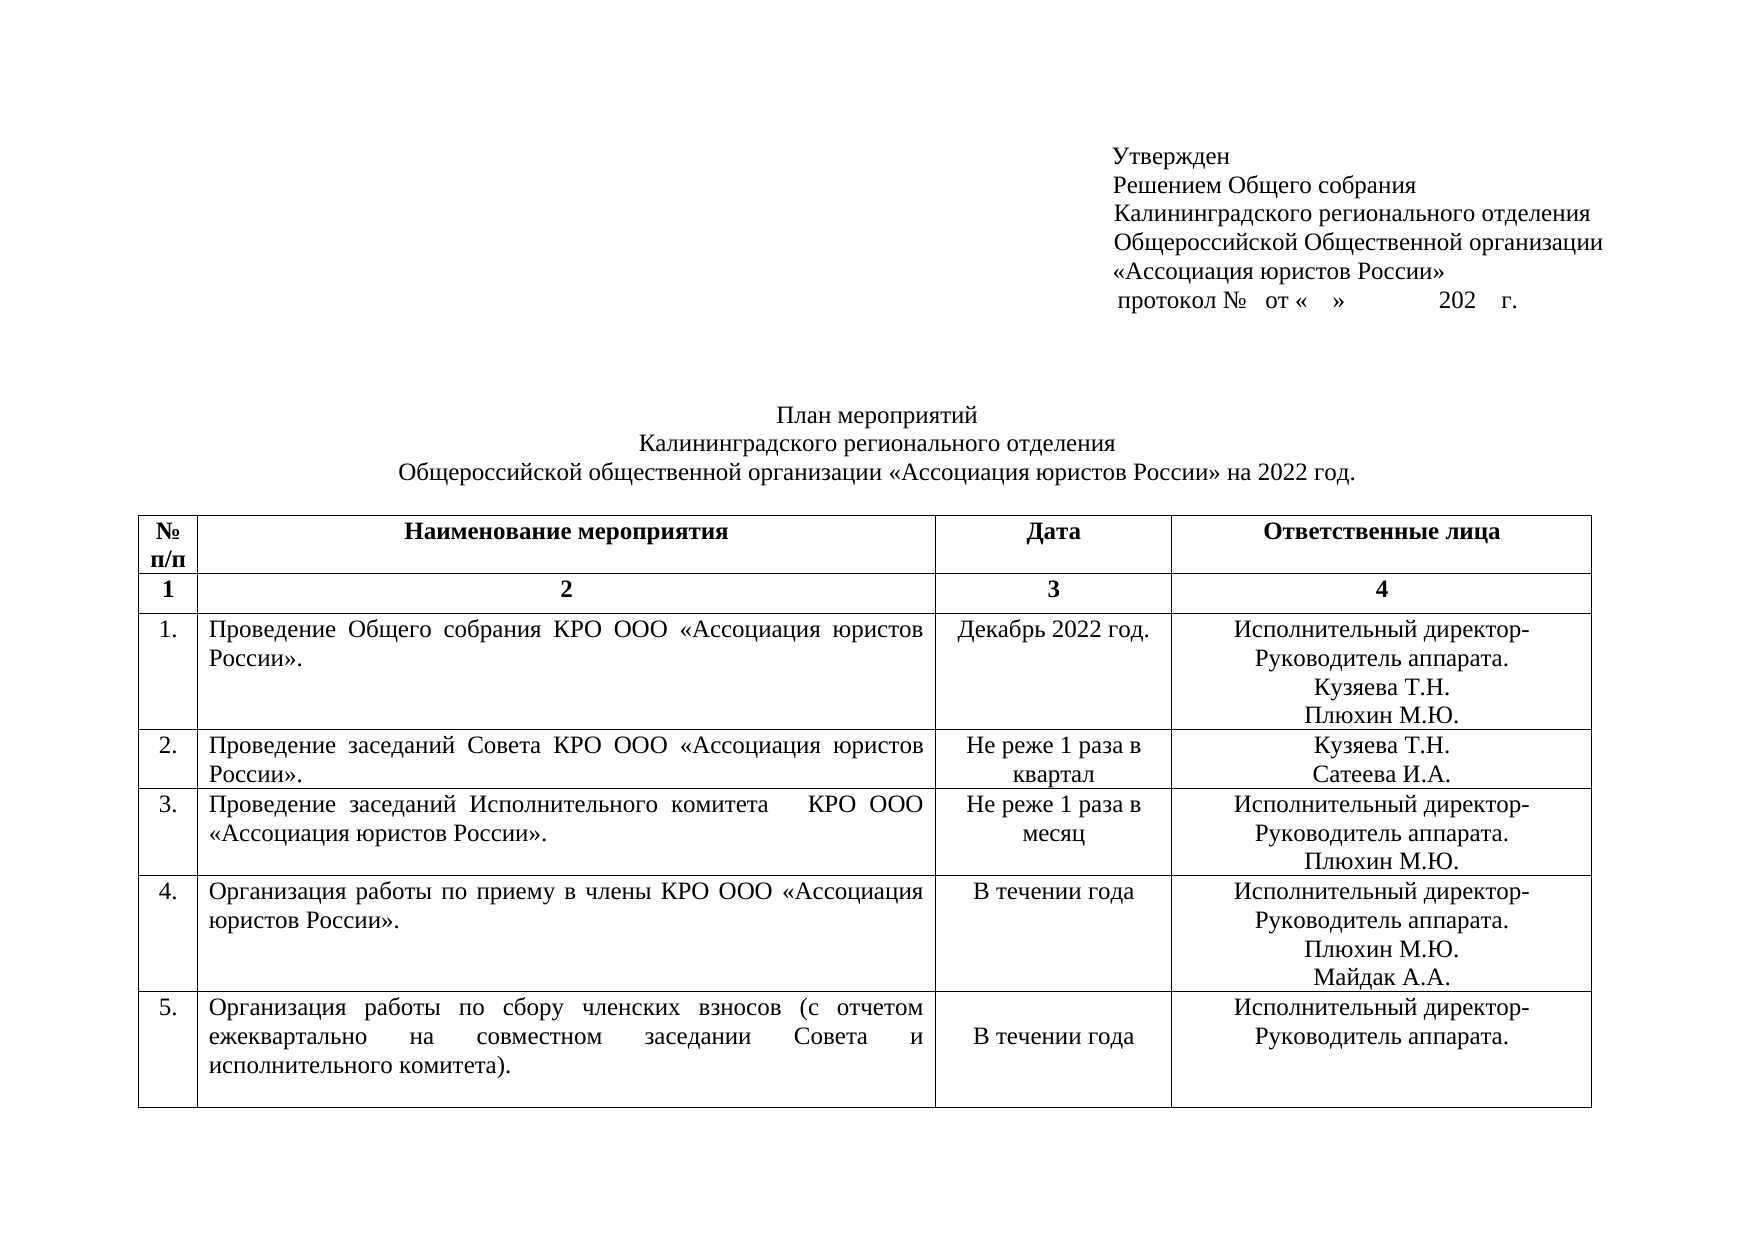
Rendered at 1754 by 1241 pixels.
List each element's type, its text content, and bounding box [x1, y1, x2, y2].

text протокол № от « » 202 г. [150, 285, 1604, 313]
table_cell 4 [1172, 574, 1591, 613]
table_cell Исполнительный директор- Руководитель аппарата. Кузяева Т.Н. Плюхин М.Ю. [1172, 614, 1591, 729]
table_cell Проведение заседаний Исполнительного комитета КРО ООО «Ассоциация юристов России». [198, 789, 935, 875]
table_header № п/п [139, 516, 197, 573]
table_cell В течении года [936, 992, 1171, 1107]
table_cell Исполнительный директор- Руководитель аппарата. [1172, 992, 1591, 1107]
table_cell Не реже 1 раза в квартал [936, 730, 1171, 788]
text Решением Общего собрания [150, 170, 1604, 198]
table_cell 2 [198, 574, 935, 613]
table_cell 4. [139, 876, 197, 991]
table_cell Организация работы по приему в члены КРО ООО «Ассоциация юристов России». [198, 876, 935, 991]
table_cell 1. [139, 614, 197, 729]
table_cell 2. [139, 730, 197, 788]
text «Ассоциация юристов России» [150, 256, 1604, 285]
table_header Дата [936, 516, 1171, 573]
text Калининградского регионального отделения [150, 428, 1604, 457]
text Общероссийской Общественной организации [150, 227, 1604, 256]
text План мероприятий [150, 400, 1604, 428]
table_cell В течении года [936, 876, 1171, 991]
table_cell 5. [139, 992, 197, 1107]
table_cell Декабрь 2022 год. [936, 614, 1171, 729]
table_cell 3 [936, 574, 1171, 613]
table_header Наименование мероприятия [198, 516, 935, 573]
table_cell 1 [139, 574, 197, 613]
text Утвержден [150, 141, 1604, 170]
table_cell Исполнительный директор- Руководитель аппарата. Плюхин М.Ю. [1172, 789, 1591, 875]
table_cell Проведение заседаний Совета КРО ООО «Ассоциация юристов России». [198, 730, 935, 788]
text Общероссийской общественной организации «Ассоциация юристов России» на 2022 год. [150, 457, 1604, 486]
table_cell Кузяева Т.Н. Сатеева И.А. [1172, 730, 1591, 788]
table_cell 3. [139, 789, 197, 875]
table_header Ответственные лица [1172, 516, 1591, 573]
text Калининградского регионального отделения [150, 198, 1604, 227]
table_cell Не реже 1 раза в месяц [936, 789, 1171, 875]
table_cell Исполнительный директор- Руководитель аппарата. Плюхин М.Ю. Майдак А.А. [1172, 876, 1591, 991]
table_cell Организация работы по сбору членских взносов (с отчетом ежеквартально на совместном заседании Совета и исполнительного комитета). [198, 992, 935, 1107]
table_cell Проведение Общего собрания КРО ООО «Ассоциация юристов России». [198, 614, 935, 729]
